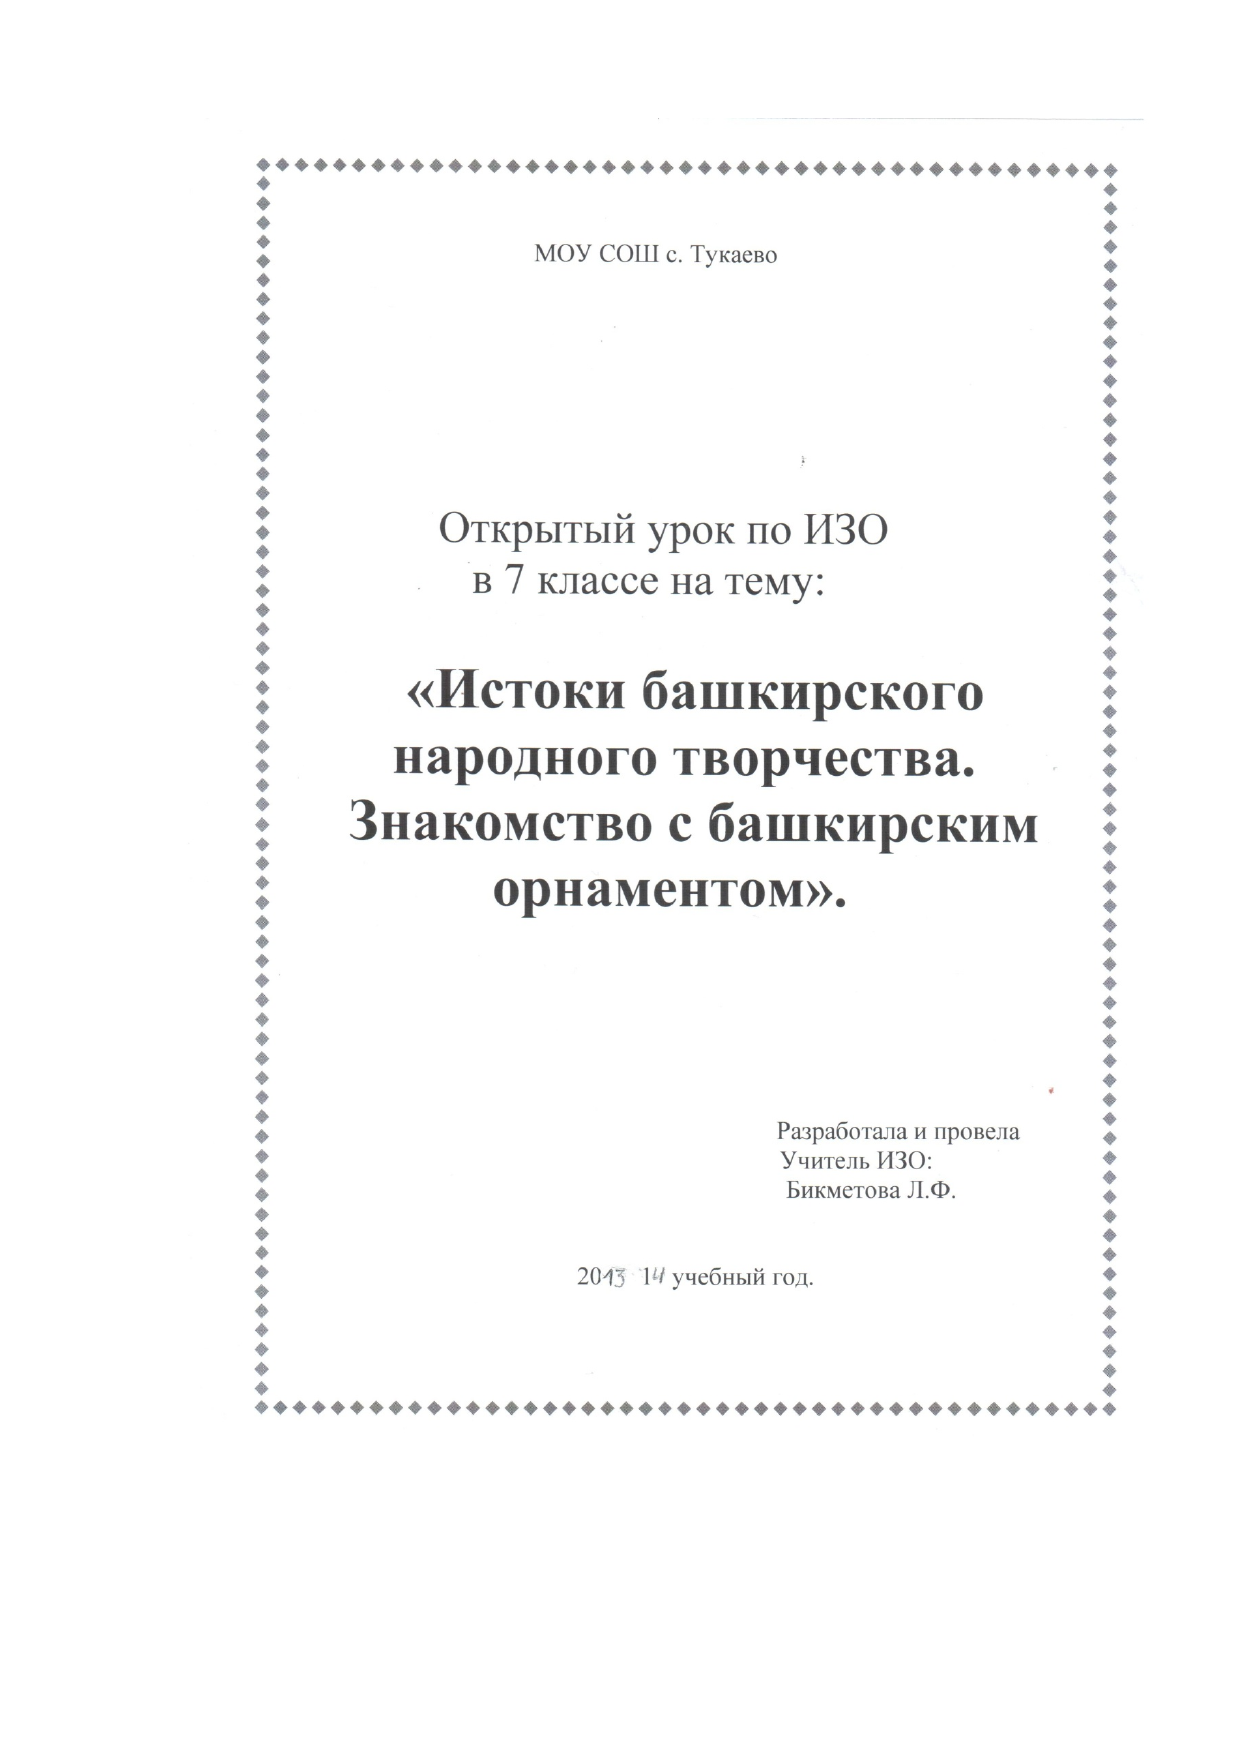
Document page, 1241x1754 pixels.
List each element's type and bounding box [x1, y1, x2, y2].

picture [177, 118, 1152, 1458]
